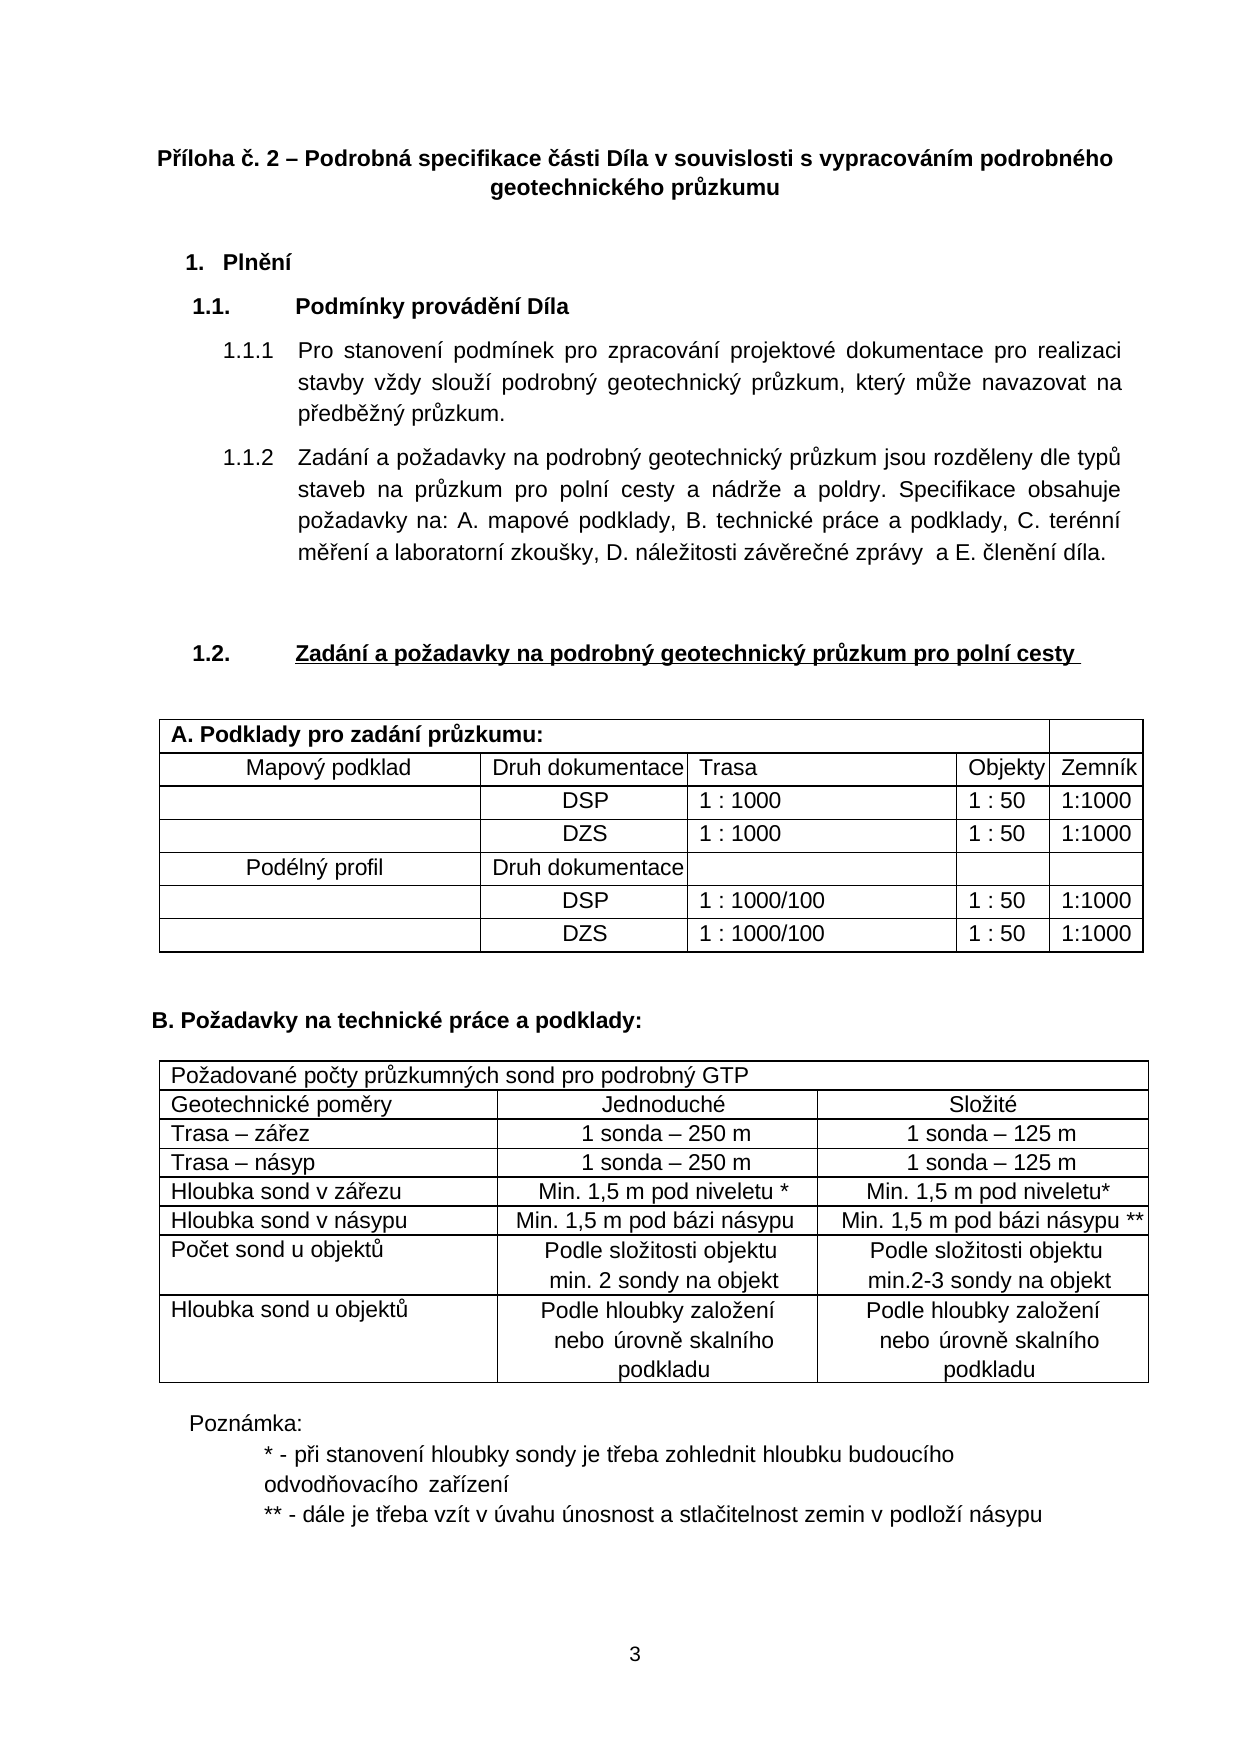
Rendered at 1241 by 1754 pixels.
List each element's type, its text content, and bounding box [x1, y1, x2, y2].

table_cell [160, 820, 480, 852]
table_cell 1:1000 [1050, 787, 1142, 819]
table_cell [957, 853, 1049, 885]
table_cell Geotechnické poměry [160, 1091, 497, 1118]
table_cell 1 : 1000/100 [688, 919, 956, 951]
text B. Požadavky na technické práce a podklady: [151, 1007, 1122, 1033]
table_cell 1:1000 [1050, 919, 1142, 951]
table_cell 1 sonda – 125 m [818, 1149, 1148, 1176]
table_cell DZS [481, 820, 687, 852]
list Zadání a požadavky na podrobný geotechnický průzkum jsou rozděleny dle typů staveb na průzkum pro polní cesty a nádrže a poldry. Specifikace obsahuje požadavky na: A. mapové podklady, B. technické práce a podklady, C. terénní měření a laboratorní zkoušky, D. náležitosti závěrečné zprávy a E. členění díla. [223, 444, 1122, 565]
table_cell Hloubka sond v násypu [160, 1207, 497, 1234]
table_cell Podle složitosti objektu min.2-3 sondy na objekt [818, 1236, 1148, 1294]
table_cell Podle hloubky založení nebo úrovně skalního podkladu [818, 1296, 1148, 1382]
table_cell Podle složitosti objektu min. 2 sondy na objekt [498, 1236, 817, 1294]
table_cell 1:1000 [1050, 820, 1142, 852]
list Podmínky provádění Díla [192, 293, 1122, 319]
table_cell [160, 787, 480, 819]
table_cell Počet sond u objektů [160, 1236, 497, 1294]
table_cell Mapový podklad [160, 754, 480, 785]
table_cell Objekty [957, 754, 1049, 785]
text * - při stanovení hloubky sondy je třeba zohlednit hloubku budoucího odvodňovacího zařízení [264, 1441, 1063, 1497]
table_cell DSP [481, 886, 687, 918]
table_cell Podélný profil [160, 853, 480, 885]
table_cell [1050, 853, 1142, 885]
table_header [1050, 720, 1142, 752]
table_cell [688, 853, 956, 885]
table_header A. Podklady pro zadání průzkumu: [160, 720, 1049, 752]
table_header Požadované počty průzkumných sond pro podrobný GTP [160, 1062, 1148, 1089]
table_cell Složité [818, 1091, 1148, 1118]
list Pro stanovení podmínek pro zpracování projektové dokumentace pro realizaci stavby vždy slouží podrobný geotechnický průzkum, který může navazovat na předběžný průzkum. [223, 337, 1122, 427]
table_cell 1 sonda – 250 m [498, 1120, 817, 1147]
table_cell Podle hloubky založení nebo úrovně skalního podkladu [498, 1296, 817, 1382]
table_cell 1 : 1000 [688, 787, 956, 819]
table_cell Druh dokumentace [481, 853, 687, 885]
table_cell DSP [481, 787, 687, 819]
table_cell Min. 1,5 m pod bázi násypu ** [818, 1207, 1148, 1234]
table_cell [160, 886, 480, 918]
list Plnění [185, 249, 1122, 275]
table_cell 1 sonda – 125 m [818, 1120, 1148, 1147]
table_cell 1 : 50 [957, 820, 1049, 852]
table_cell 1 : 1000/100 [688, 886, 956, 918]
table_cell 1:1000 [1050, 886, 1142, 918]
table_cell Hloubka sond v zářezu [160, 1178, 497, 1205]
list Zadání a požadavky na podrobný geotechnický průzkum pro polní cesty [192, 640, 1122, 666]
table_cell Min. 1,5 m pod bázi násypu ** [498, 1207, 817, 1234]
text ** - dále je třeba vzít v úvahu únosnost a stlačitelnost zemin v podloží násypu [264, 1501, 1122, 1528]
table_cell Druh dokumentace [481, 754, 687, 785]
table_cell Min. 1,5 m pod niveletu* [818, 1178, 1148, 1205]
table_cell Jednoduché [498, 1091, 817, 1118]
table_cell Trasa – násyp [160, 1149, 497, 1176]
table_cell Trasa – zářez [160, 1120, 497, 1147]
table_cell DZS [481, 919, 687, 951]
text Poznámka: [189, 1410, 1122, 1437]
table_cell 1 : 50 [957, 919, 1049, 951]
table_cell 1 : 50 [957, 787, 1049, 819]
table_cell 1 sonda – 250 m [498, 1149, 817, 1176]
table_cell 1 : 50 [957, 886, 1049, 918]
table_cell Zemníky [1050, 754, 1142, 785]
subtitle Příloha č. 2 – Podrobná specifikace části Díla v souvislosti s vypracováním podrobného geotechnického průzkumu [148, 143, 1122, 201]
table_cell [160, 919, 480, 951]
table_cell Trasa [688, 754, 956, 785]
table_cell 1 : 1000 [688, 820, 956, 852]
table_cell Min. 1,5 m pod niveletu * [498, 1178, 817, 1205]
table_cell Hloubka sond u objektů [160, 1296, 497, 1382]
